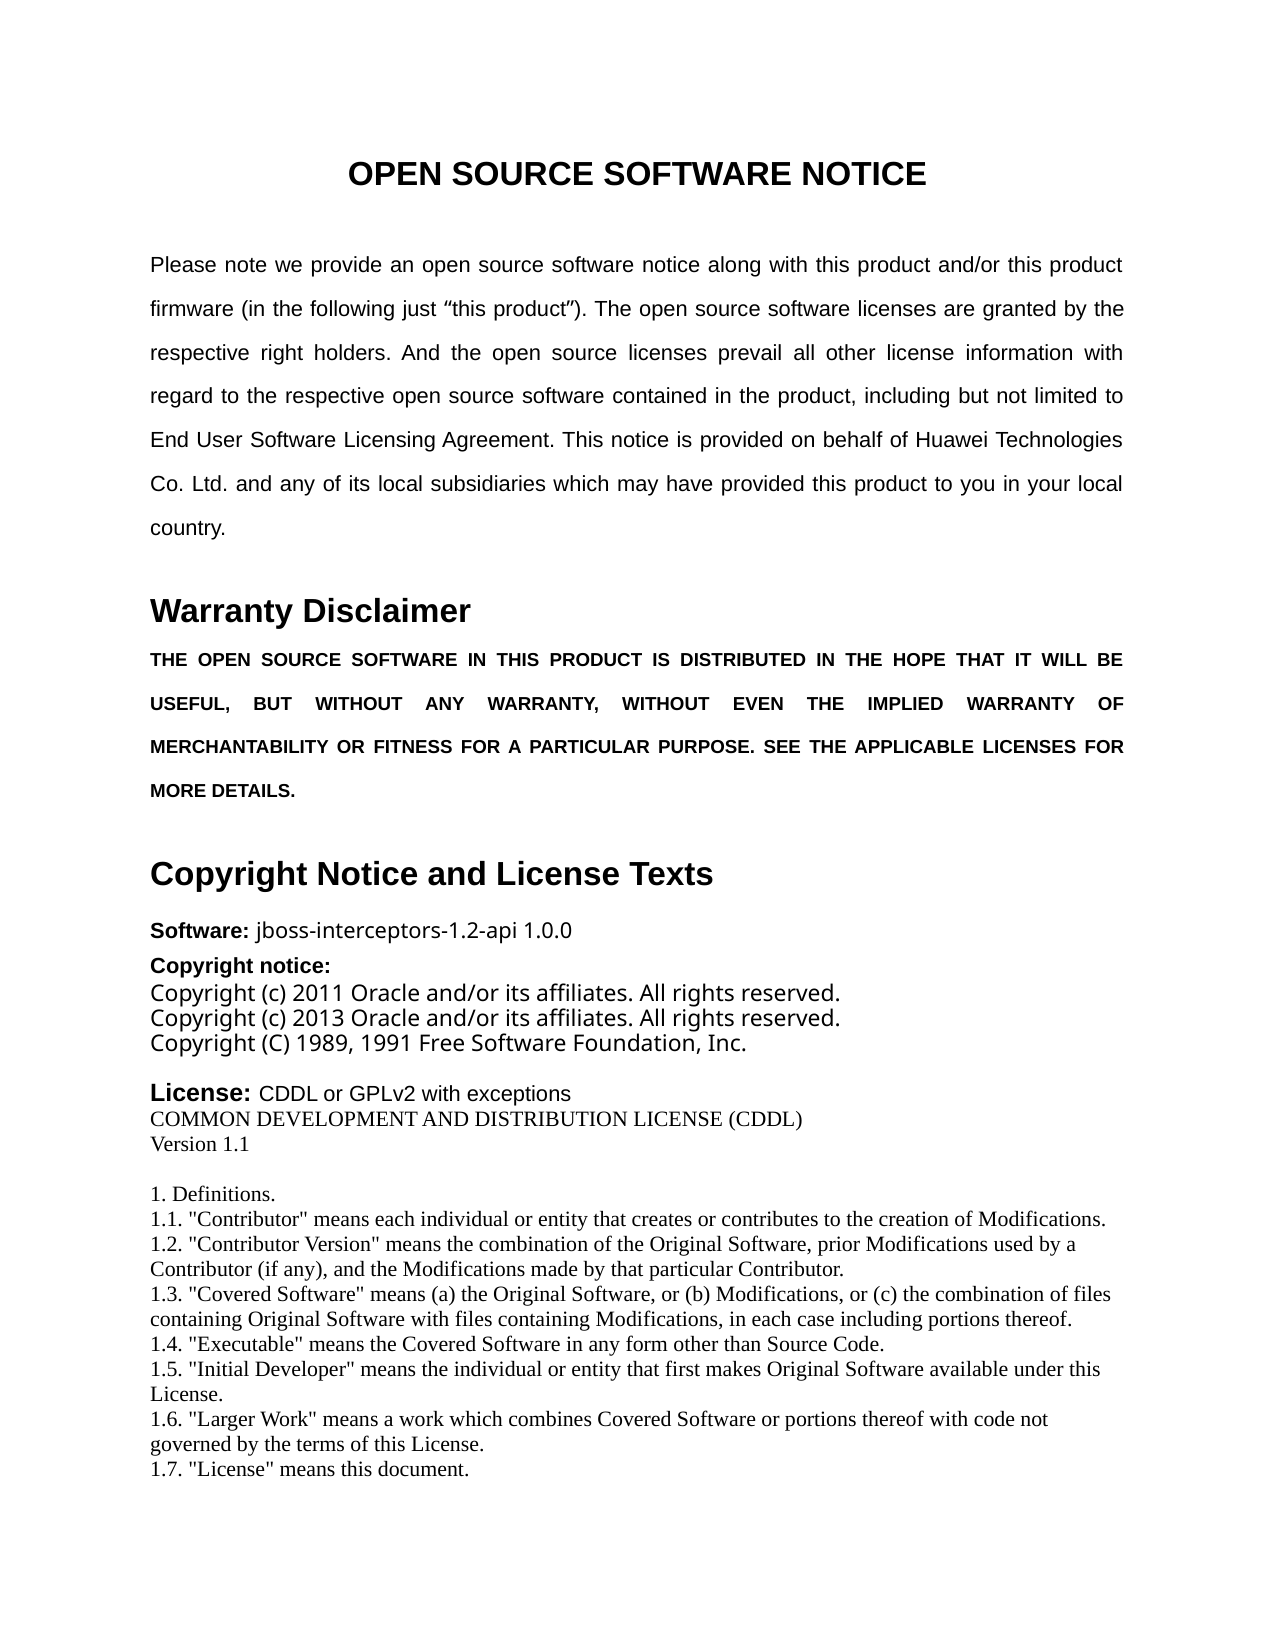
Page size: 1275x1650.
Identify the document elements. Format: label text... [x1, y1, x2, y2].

text The open source software in this product is distributed in the hope that it will be useful, but WITHOUT ANY WARRANTY, without even the implied warranty of MERCHANTABILITY or FITNESS FOR A PARTICULAR PURPOSE. See the applicable licenses for more details. [150, 631, 1125, 806]
text 1.1. "Contributor" means each individual or entity that creates or contributes to the creation of Modifications. [150, 1206, 1125, 1231]
text Copyright notice: [150, 944, 1125, 981]
text 1.4. "Executable" means the Covered Software in any form other than Source Code. [150, 1331, 1125, 1356]
text Please note we provide an open source software notice along with this product and/or this product firmware (in the following just “this product”). The open source software licenses are granted by the respective right holders. And the open source licenses prevail all other license information with regard to the respective open source software contained in the product, including but not limited to End User Software Licensing Agreement. This notice is provided on behalf of Huawei Technologies Co. Ltd. and any of its local subsidiaries which may have provided this product to you in your local country. [150, 237, 1125, 544]
text 1.7. "License" means this document. [150, 1456, 1125, 1481]
text 1. Definitions. [150, 1181, 1125, 1206]
text OPEN SOURCE SOFTWARE NOTICE [150, 150, 1125, 194]
text Software: jboss-interceptors-1.2-api 1.0.0 [150, 919, 1125, 944]
text Copyright (c) 2011 Oracle and/or its affiliates. All rights reserved. Copyright (c) 2013 Oracle and/or its affiliates. All rights reserved. Copyright (C) 1989, 1991 Free Software Foundation, Inc. [150, 981, 1125, 1081]
text 1.3. "Covered Software" means (a) the Original Software, or (b) Modifications, or (c) the combination of files containing Original Software with files containing Modifications, in each case including portions thereof. [150, 1281, 1125, 1331]
text 1.6. "Larger Work" means a work which combines Covered Software or portions thereof with code not governed by the terms of this License. [150, 1406, 1125, 1456]
text Copyright Notice and License Texts [150, 850, 1125, 894]
text Warranty Disclaimer [150, 587, 1125, 631]
text 1.5. "Initial Developer" means the individual or entity that first makes Original Software available under this License. [150, 1356, 1125, 1406]
text 1.2. "Contributor Version" means the combination of the Original Software, prior Modifications used by a Contributor (if any), and the Modifications made by that particular Contributor. [150, 1231, 1125, 1281]
text COMMON DEVELOPMENT AND DISTRIBUTION LICENSE (CDDL) [150, 1106, 1125, 1131]
text Version 1.1 [150, 1131, 1125, 1156]
text License: CDDL or GPLv2 with exceptions [150, 1081, 1125, 1106]
